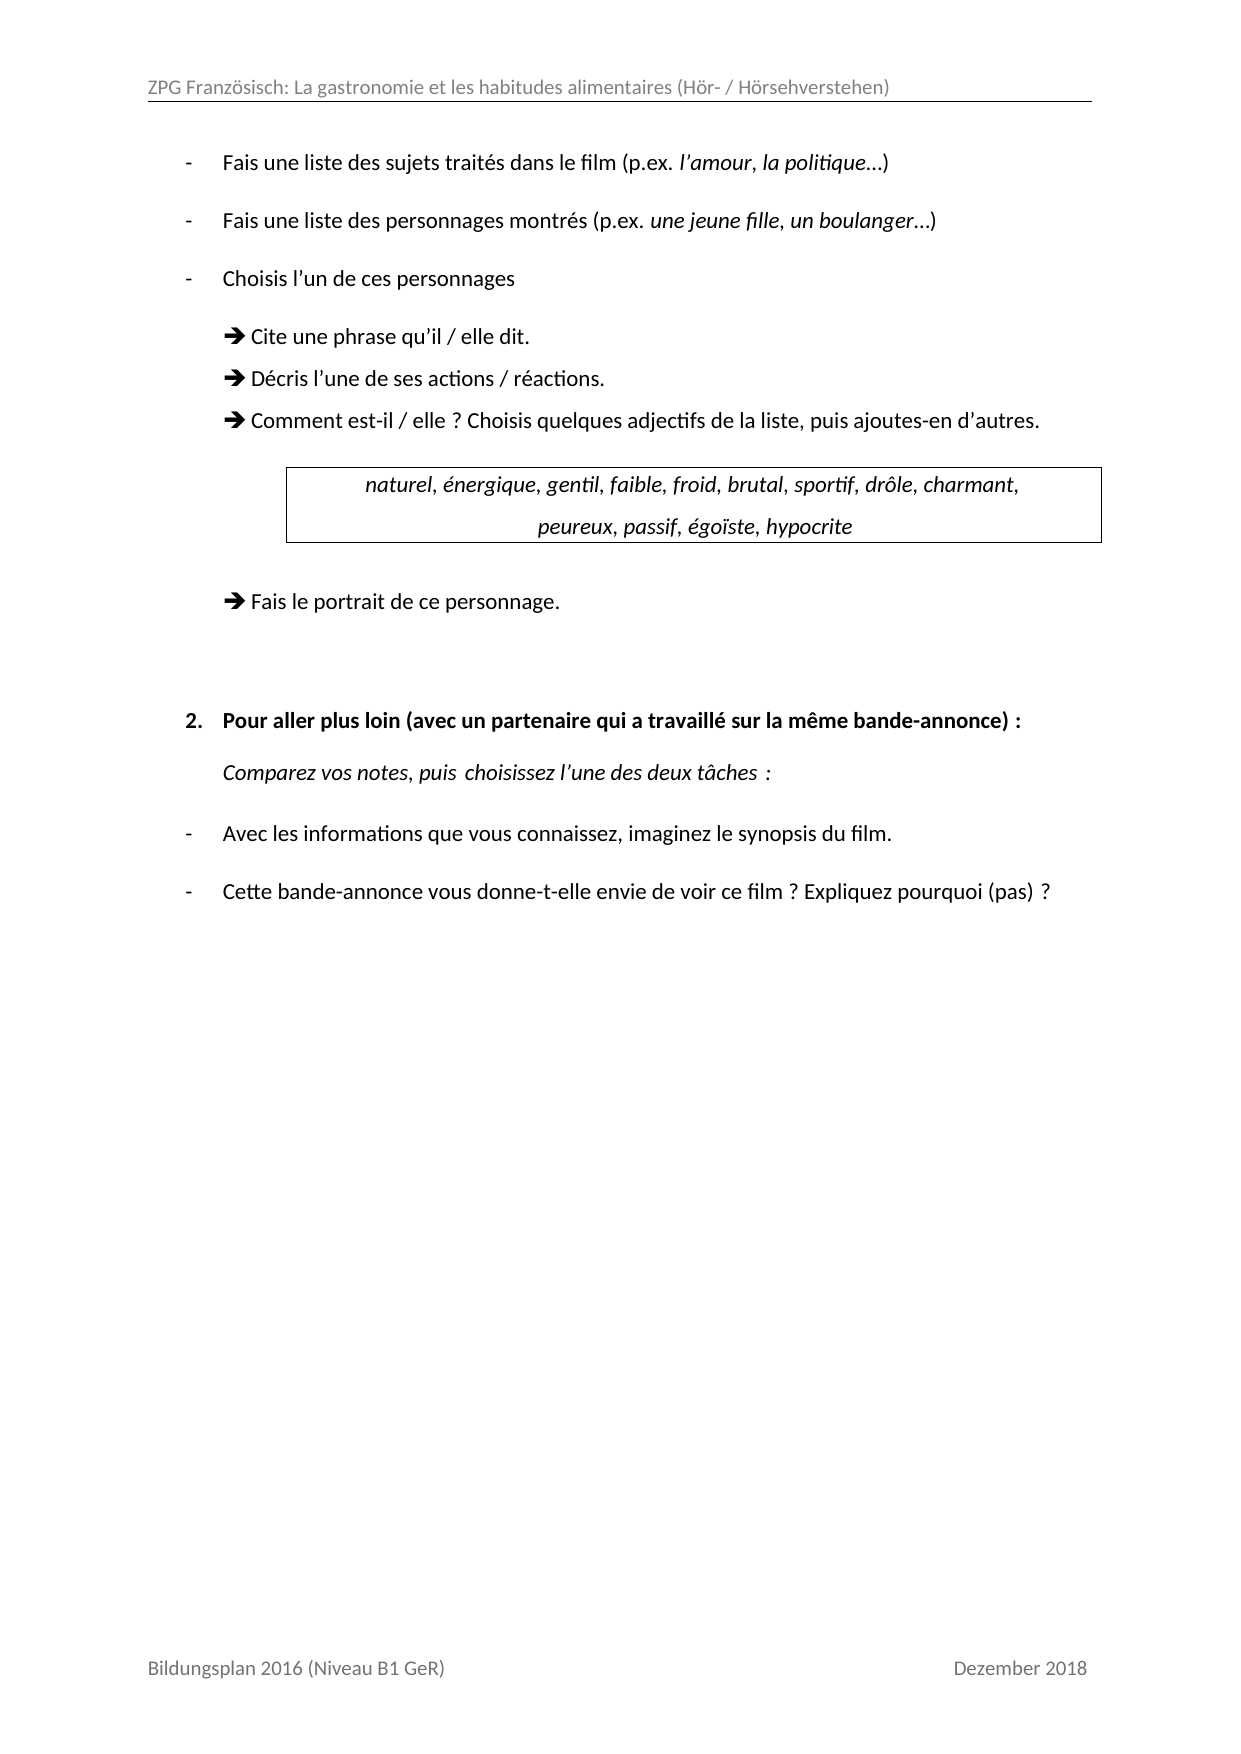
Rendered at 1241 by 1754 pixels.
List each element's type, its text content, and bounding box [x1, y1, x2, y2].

text Décris l’une de ses actions / réactions. [223, 364, 1092, 392]
text Fais le portrait de ce personnage. [223, 587, 1092, 615]
list Choisis l’un de ces personnages [185, 264, 1092, 292]
list Fais une liste des personnages montrés (p.ex. une jeune fille, un boulanger…) [185, 206, 1092, 234]
list Comparez vos notes, puis choisissez l’une des deux tâches : [223, 758, 1092, 786]
text Cite une phrase qu’il / elle dit. [223, 322, 1092, 350]
list Pour aller plus loin (avec un partenaire qui a travaillé sur la même bande-annonce) : [185, 708, 1092, 733]
text naturel, énergique, gentil, faible, froid, brutal, sportif, drôle, charmant, [287, 468, 1101, 498]
text peureux, passif, égoïste, hypocrite [287, 509, 1101, 542]
list Fais une liste des sujets traités dans le film (p.ex. l’amour, la politique…) [185, 148, 1092, 176]
list Avec les informations que vous connaissez, imaginez le synopsis du film. [185, 819, 1092, 847]
list Cette bande-annonce vous donne-t-elle envie de voir ce film ? Expliquez pourquoi (pas) ? [185, 877, 1092, 905]
text Comment est-il / elle ? Choisis quelques adjectifs de la liste, puis ajoutes-en d’autres. [223, 406, 1092, 434]
